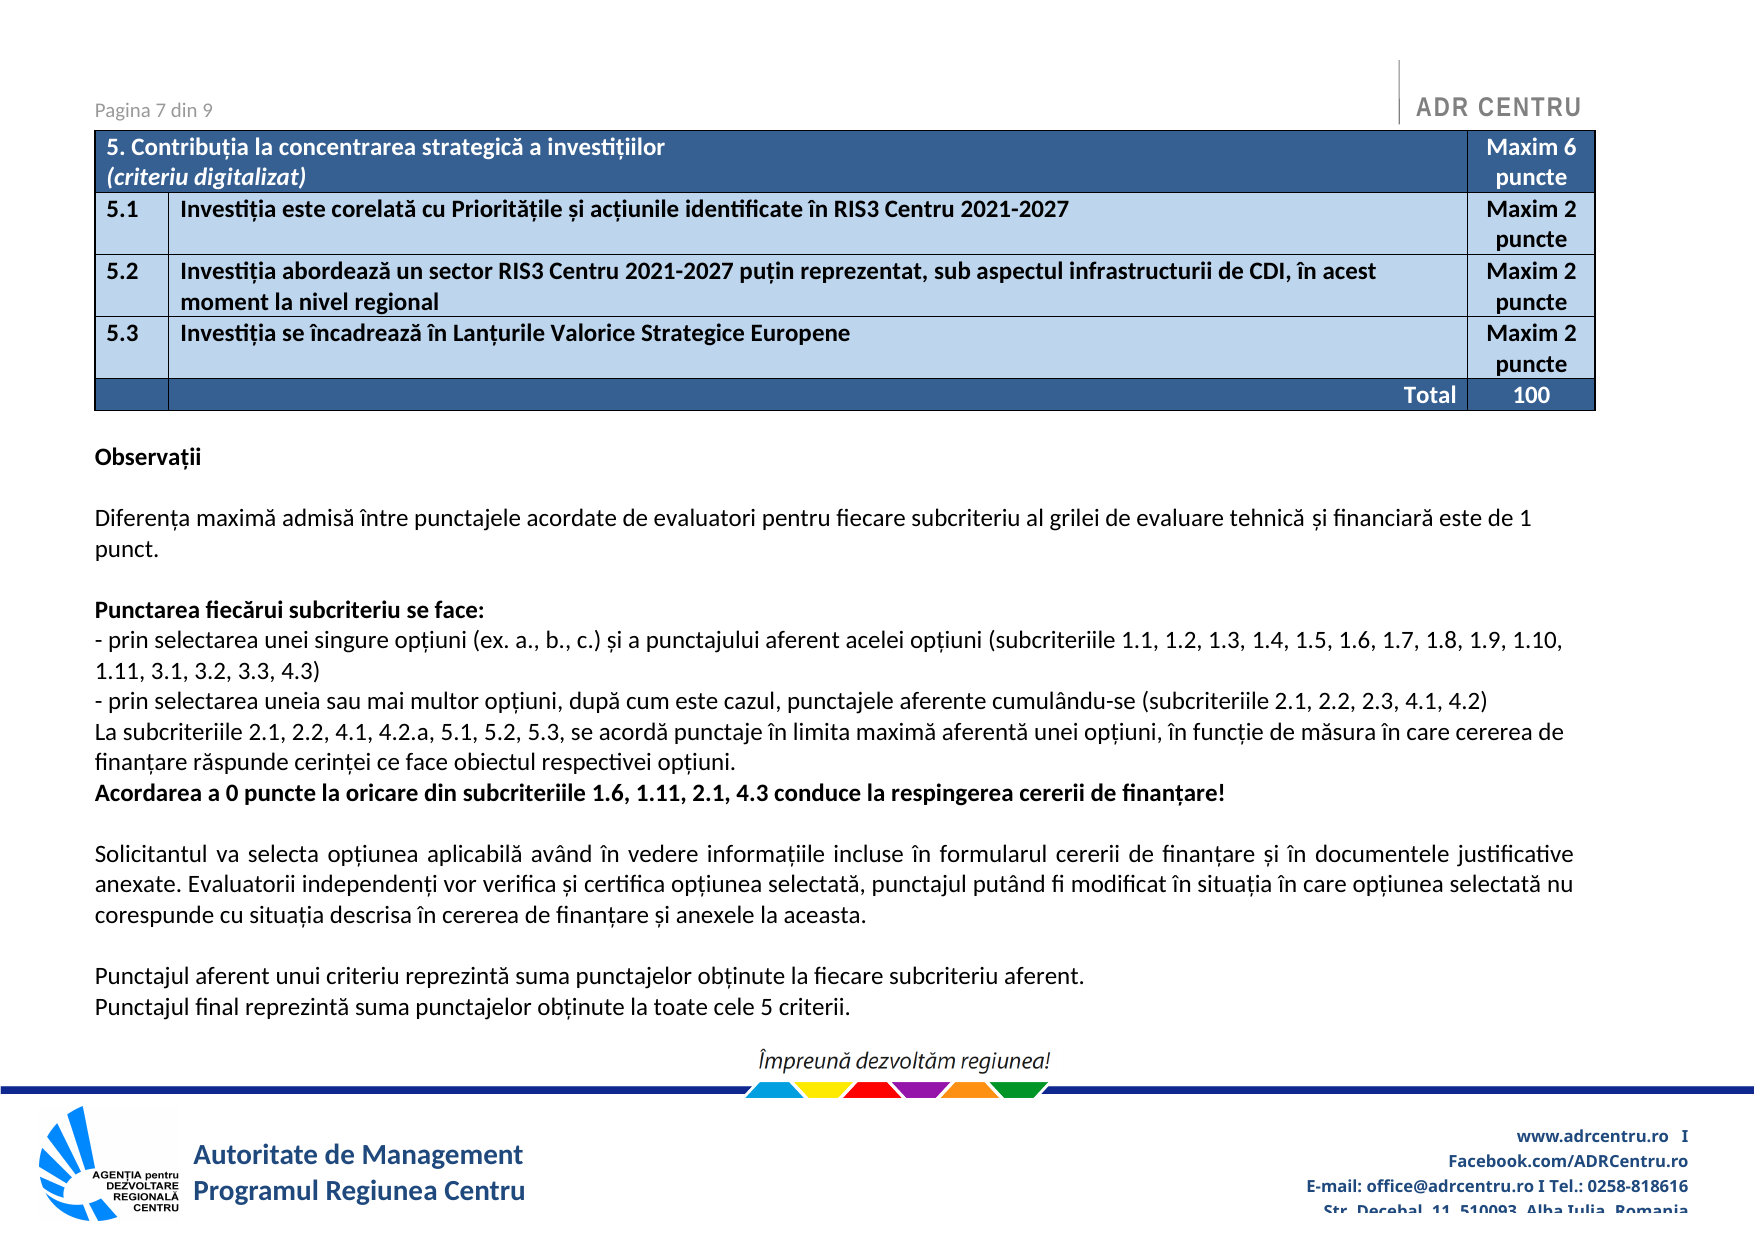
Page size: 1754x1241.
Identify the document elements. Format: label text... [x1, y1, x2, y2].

table_cell 5. Contribuția la concentrarea strategică a investițiilor (criteriu digitalizat) [96, 131, 1467, 192]
text Solicitantul va selecta opțiunea aplicabilă având în vedere informațiile incluse în formularul cererii de finanțare și în documentele justificative anexate. Evaluatorii independenți vor verifica și certifica opțiunea selectată, punctajul putând fi modificat în situația în care opțiunea selectată nu corespunde cu situația descrisa în cererea de finanțare și anexele la aceasta. [94, 838, 1577, 930]
table_cell Maxim 6 puncte [1468, 131, 1594, 192]
text - prin selectarea unei singure opțiuni (ex. a., b., c.) și a punctajului aferent acelei opțiuni (subcriteriile 1.1, 1.2, 1.3, 1.4, 1.5, 1.6, 1.7, 1.8, 1.9, 1.10, 1.11, 3.1, 3.2, 3.3, 4.3) [94, 624, 1577, 686]
text La subcriteriile 2.1, 2.2, 4.1, 4.2.a, 5.1, 5.2, 5.3, se acordă punctaje în limita maximă aferentă unei opțiuni, în funcție de măsura în care cererea de finanțare răspunde cerinței ce face obiectul respectivei opțiuni. [94, 716, 1577, 777]
text Diferența maximă admisă între punctajele acordate de evaluatori pentru fiecare subcriteriu al grilei de evaluare tehnică şi financiară este de 1 punct. [94, 502, 1577, 563]
table_cell Maxim 2 puncte [1468, 193, 1594, 254]
picture [0, 1082, 758, 1098]
table_cell 5.1 [96, 193, 168, 254]
table_cell Maxim 2 puncte [1468, 255, 1594, 316]
text Punctajul final reprezintă suma punctajelor obținute la toate cele 5 criterii. [94, 991, 1577, 1021]
text Observații [94, 441, 1577, 472]
table_cell Maxim 2 puncte [1468, 317, 1594, 378]
picture [791, 1082, 1754, 1098]
text Punctarea fiecărui subcriteriu se face: [94, 594, 1577, 624]
table_cell 100 [1468, 379, 1594, 410]
text Acordarea a 0 puncte la oricare din subcriteriile 1.6, 1.11, 2.1, 4.3 conduce la respingerea cererii de finanțare! [94, 777, 1577, 808]
table_cell Investiția se încadrează în Lanțurile Valorice Strategice Europene [169, 317, 1467, 378]
table_cell Total [169, 379, 1467, 410]
table_cell 5.3 [96, 317, 168, 378]
table_cell 5.2 [96, 255, 168, 316]
table_cell Investiția abordează un sector RIS3 Centru 2021-2027 puțin reprezentat, sub aspectul infrastructurii de CDI, în acest moment la nivel regional [169, 255, 1467, 316]
text Punctajul aferent unui criteriu reprezintă suma punctajelor obținute la fiecare subcriteriu aferent. [94, 960, 1577, 991]
table_cell Investiția este corelată cu Prioritățile și acțiunile identificate în RIS3 Centru 2021-2027 [169, 193, 1467, 254]
picture [39, 1106, 179, 1221]
table_cell [96, 379, 168, 410]
text - prin selectarea uneia sau mai multor opțiuni, după cum este cazul, punctajele aferente cumulându-se (subcriteriile 2.1, 2.2, 2.3, 4.1, 4.2) [94, 686, 1577, 716]
picture [745, 1047, 1064, 1074]
